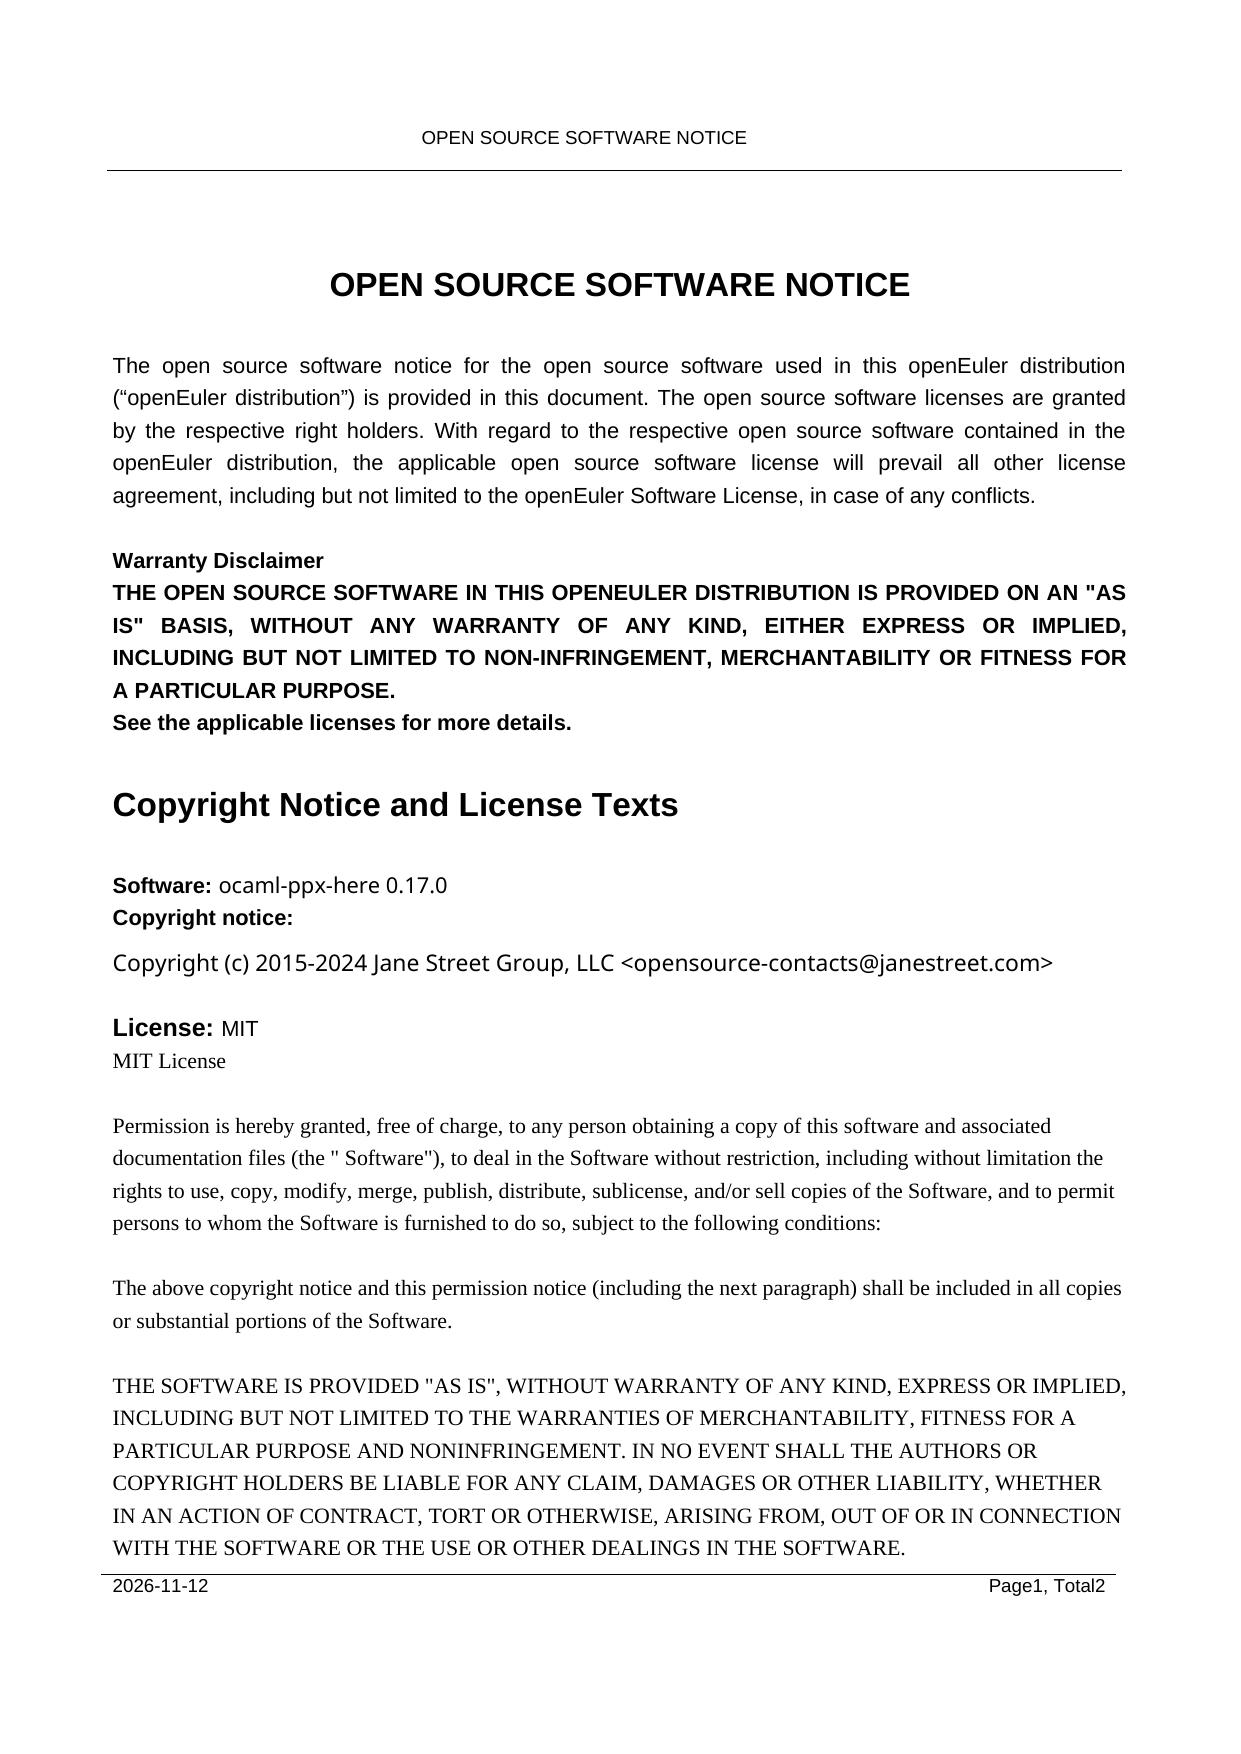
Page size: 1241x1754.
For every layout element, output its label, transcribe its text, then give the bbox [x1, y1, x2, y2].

text Copyright (c) 2015-2024 Jane Street Group, LLC <opensource-contacts@janestreet.com> [112, 947, 1128, 1012]
text The open source software notice for the open source software used in this openEuler distribution (“openEuler distribution”) is provided in this document. The open source software licenses are granted by the respective right holders. With regard to the respective open source software contained in the openEuler distribution, the applicable open source software license will prevail all other license agreement, including but not limited to the openEuler Software License, in case of any conflicts. [112, 349, 1128, 511]
text OPEN SOURCE SOFTWARE NOTICE [112, 251, 1128, 316]
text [112, 1044, 1128, 1564]
text Copyright notice: [112, 901, 1128, 934]
text Warranty Disclaimer [112, 544, 1128, 576]
text License: MIT [112, 1012, 1128, 1044]
text Copyright Notice and License Texts [112, 771, 1128, 836]
text THE OPEN SOURCE SOFTWARE IN THIS OPENEULER DISTRIBUTION IS PROVIDED ON AN "AS IS" BASIS, WITHOUT ANY WARRANTY OF ANY KIND, EITHER EXPRESS OR IMPLIED, INCLUDING BUT NOT LIMITED TO NON-INFRINGEMENT, MERCHANTABILITY OR FITNESS FOR A PARTICULAR PURPOSE. See the applicable licenses for more details. [112, 576, 1128, 739]
title Software: ocaml-ppx-here 0.17.0 [112, 869, 1128, 901]
